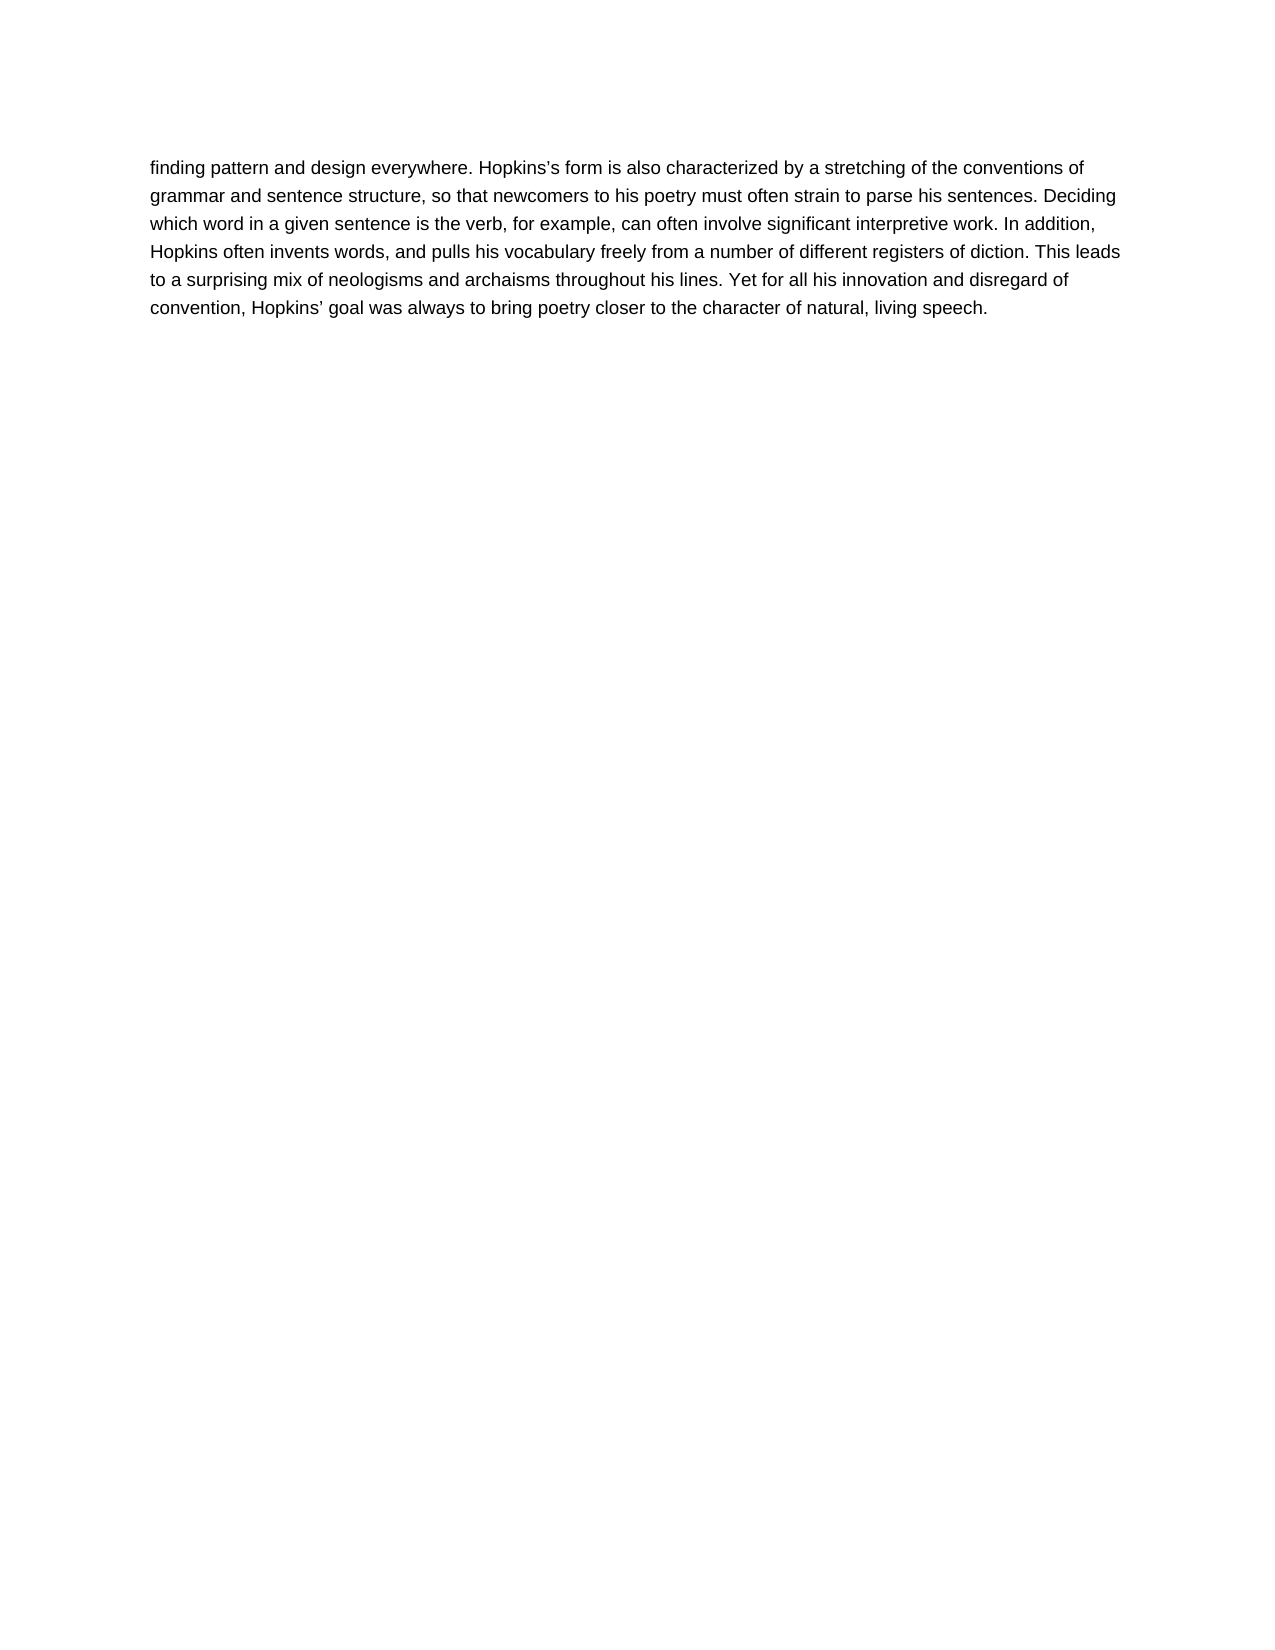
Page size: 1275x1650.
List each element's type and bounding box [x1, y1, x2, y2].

text [150, 150, 1125, 319]
